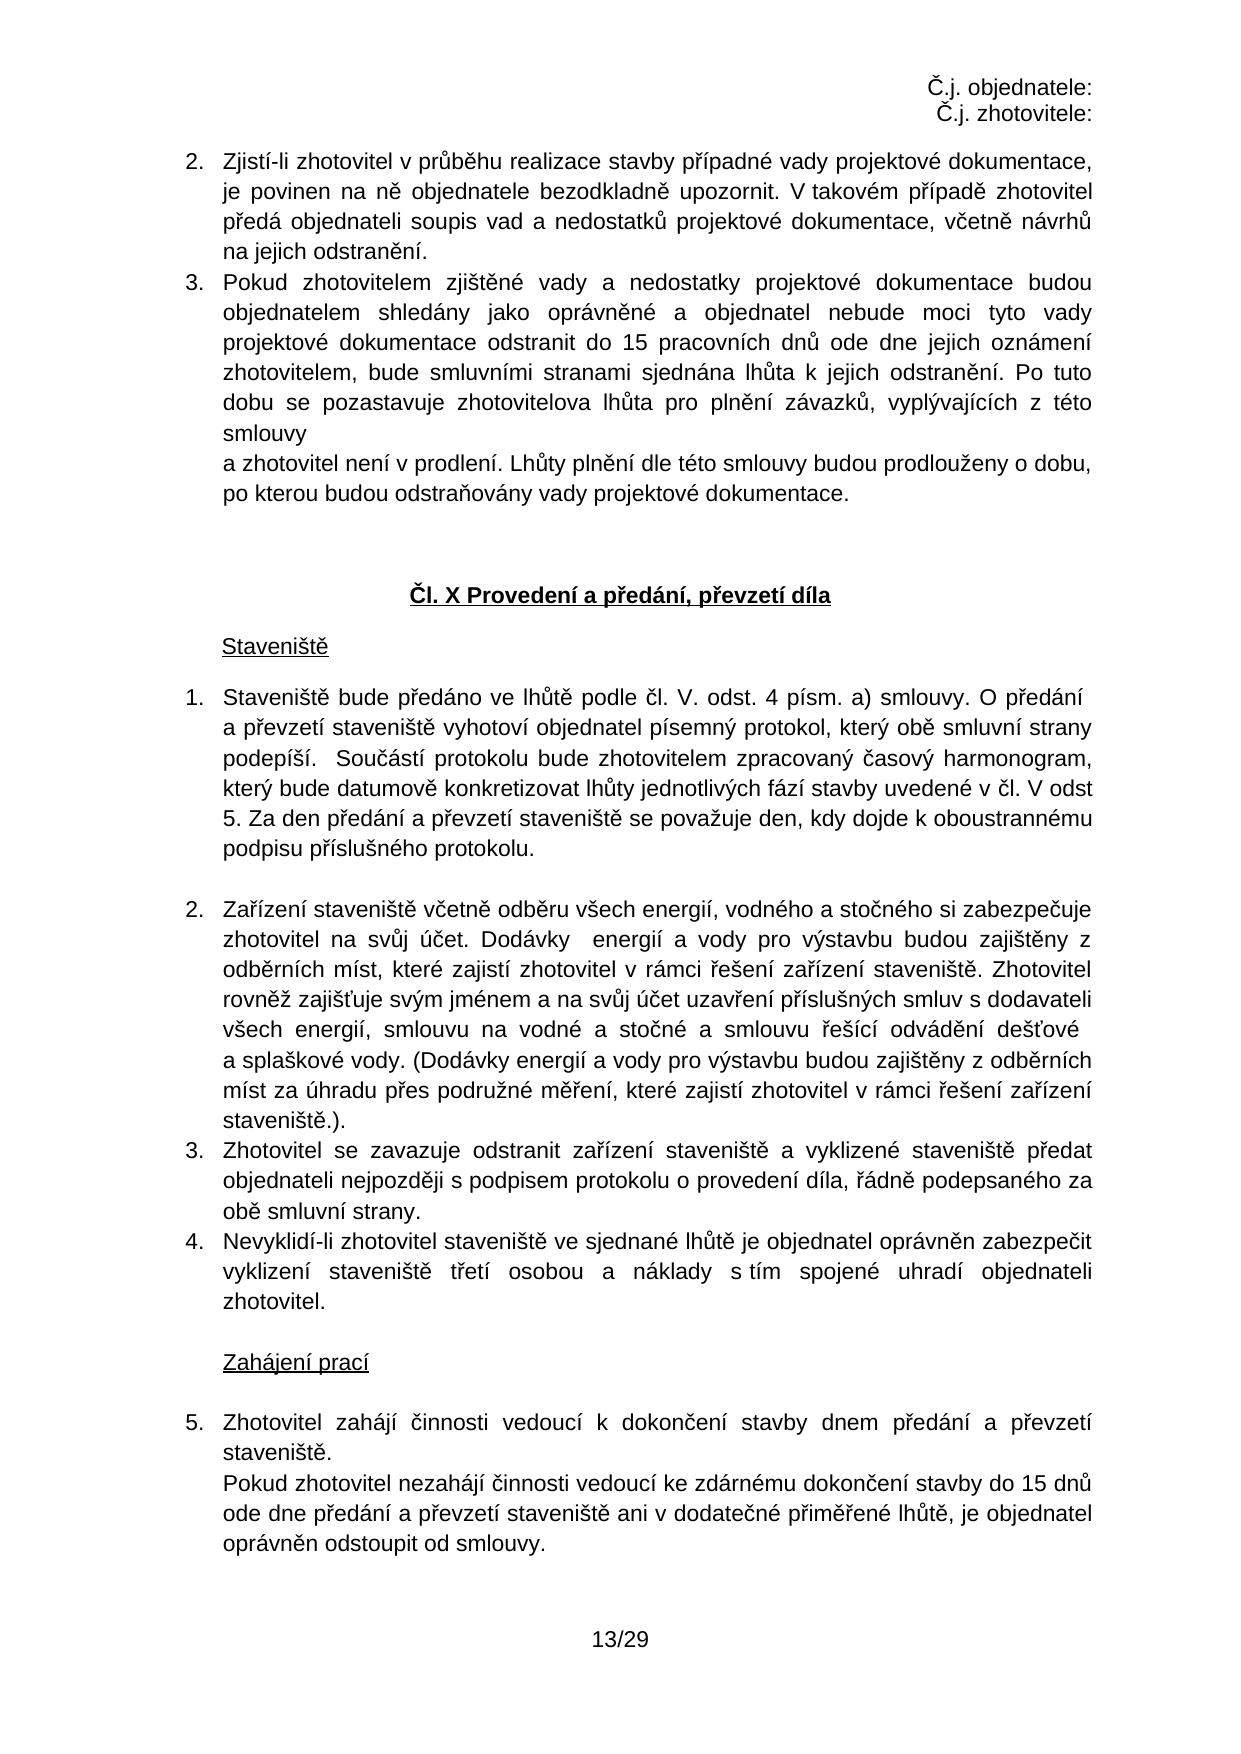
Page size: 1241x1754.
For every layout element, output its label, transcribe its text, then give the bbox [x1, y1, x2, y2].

list Zařízení staveniště včetně odběru všech energií, vodného a stočného si zabezpečuje zhotovitel na svůj účet. Dodávky energií a vody pro výstavbu budou zajištěny z odběrních míst, které zajistí zhotovitel v rámci řešení zařízení staveniště. Zhotovitel rovněž zajišťuje svým jménem a na svůj účet uzavření příslušných smluv s dodavateli všech energií, smlouvu na vodné a stočné a smlouvu řešící odvádění dešťové a splaškové vody. (Dodávky energií a vody pro výstavbu budou zajištěny z odběrních míst za úhradu přes podružné měření, které zajistí zhotovitel v rámci řešení zařízení staveniště.). [185, 896, 1093, 1133]
list Zhotovitel se zavazuje odstranit zařízení staveniště a vyklizené staveniště předat objednateli nejpozději s podpisem protokolu o provedení díla, řádně podepsaného za obě smluvní strany. [185, 1137, 1093, 1224]
text Staveniště [148, 633, 1093, 659]
list Zjistí-li zhotovitel v průběhu realizace stavby případné vady projektové dokumentace, je povinen na ně objednatele bezodkladně upozornit. V takovém případě zhotovitel předá objednateli soupis vad a nedostatků projektové dokumentace, včetně návrhů na jejich odstranění. [185, 148, 1093, 264]
text Čl. X Provedení a předání, převzetí díla [148, 582, 1093, 608]
list Zahájení prací [223, 1349, 1093, 1375]
list Zhotovitel zahájí činnosti vedoucí k dokončení stavby dnem předání a převzetí staveniště. Pokud zhotovitel nezahájí činnosti vedoucí ke zdárnému dokončení stavby do 15 dnů ode dne předání a převzetí staveniště ani v dodatečné přiměřené lhůtě, je objednatel oprávněn odstoupit od smlouvy. [185, 1409, 1093, 1556]
list Nevyklidí-li zhotovitel staveniště ve sjednané lhůtě je objednatel oprávněn zabezpečit vyklizení staveniště třetí osobou a náklady s tím spojené uhradí objednateli zhotovitel. [185, 1228, 1093, 1314]
list Pokud zhotovitelem zjištěné vady a nedostatky projektové dokumentace budou objednatelem shledány jako oprávněné a objednatel nebude moci tyto vady projektové dokumentace odstranit do 15 pracovních dnů ode dne jejich oznámení zhotovitelem, bude smluvními stranami sjednána lhůta k jejich odstranění. Po tuto dobu se pozastavuje zhotovitelova lhůta pro plnění závazků, vyplývajících z této smlouvy a zhotovitel není v prodlení. Lhůty plnění dle této smlouvy budou prodlouženy o dobu, po kterou budou odstraňovány vady projektové dokumentace. [185, 268, 1093, 506]
list Staveniště bude předáno ve lhůtě podle čl. V. odst. 4 písm. a) smlouvy. O předání a převzetí staveniště vyhotoví objednatel písemný protokol, který obě smluvní strany podepíší. Součástí protokolu bude zhotovitelem zpracovaný časový harmonogram, který bude datumově konkretizovat lhůty jednotlivých fází stavby uvedené v čl. V odst 5. Za den předání a převzetí staveniště se považuje den, kdy dojde k oboustrannému podpisu příslušného protokolu. [185, 684, 1093, 861]
